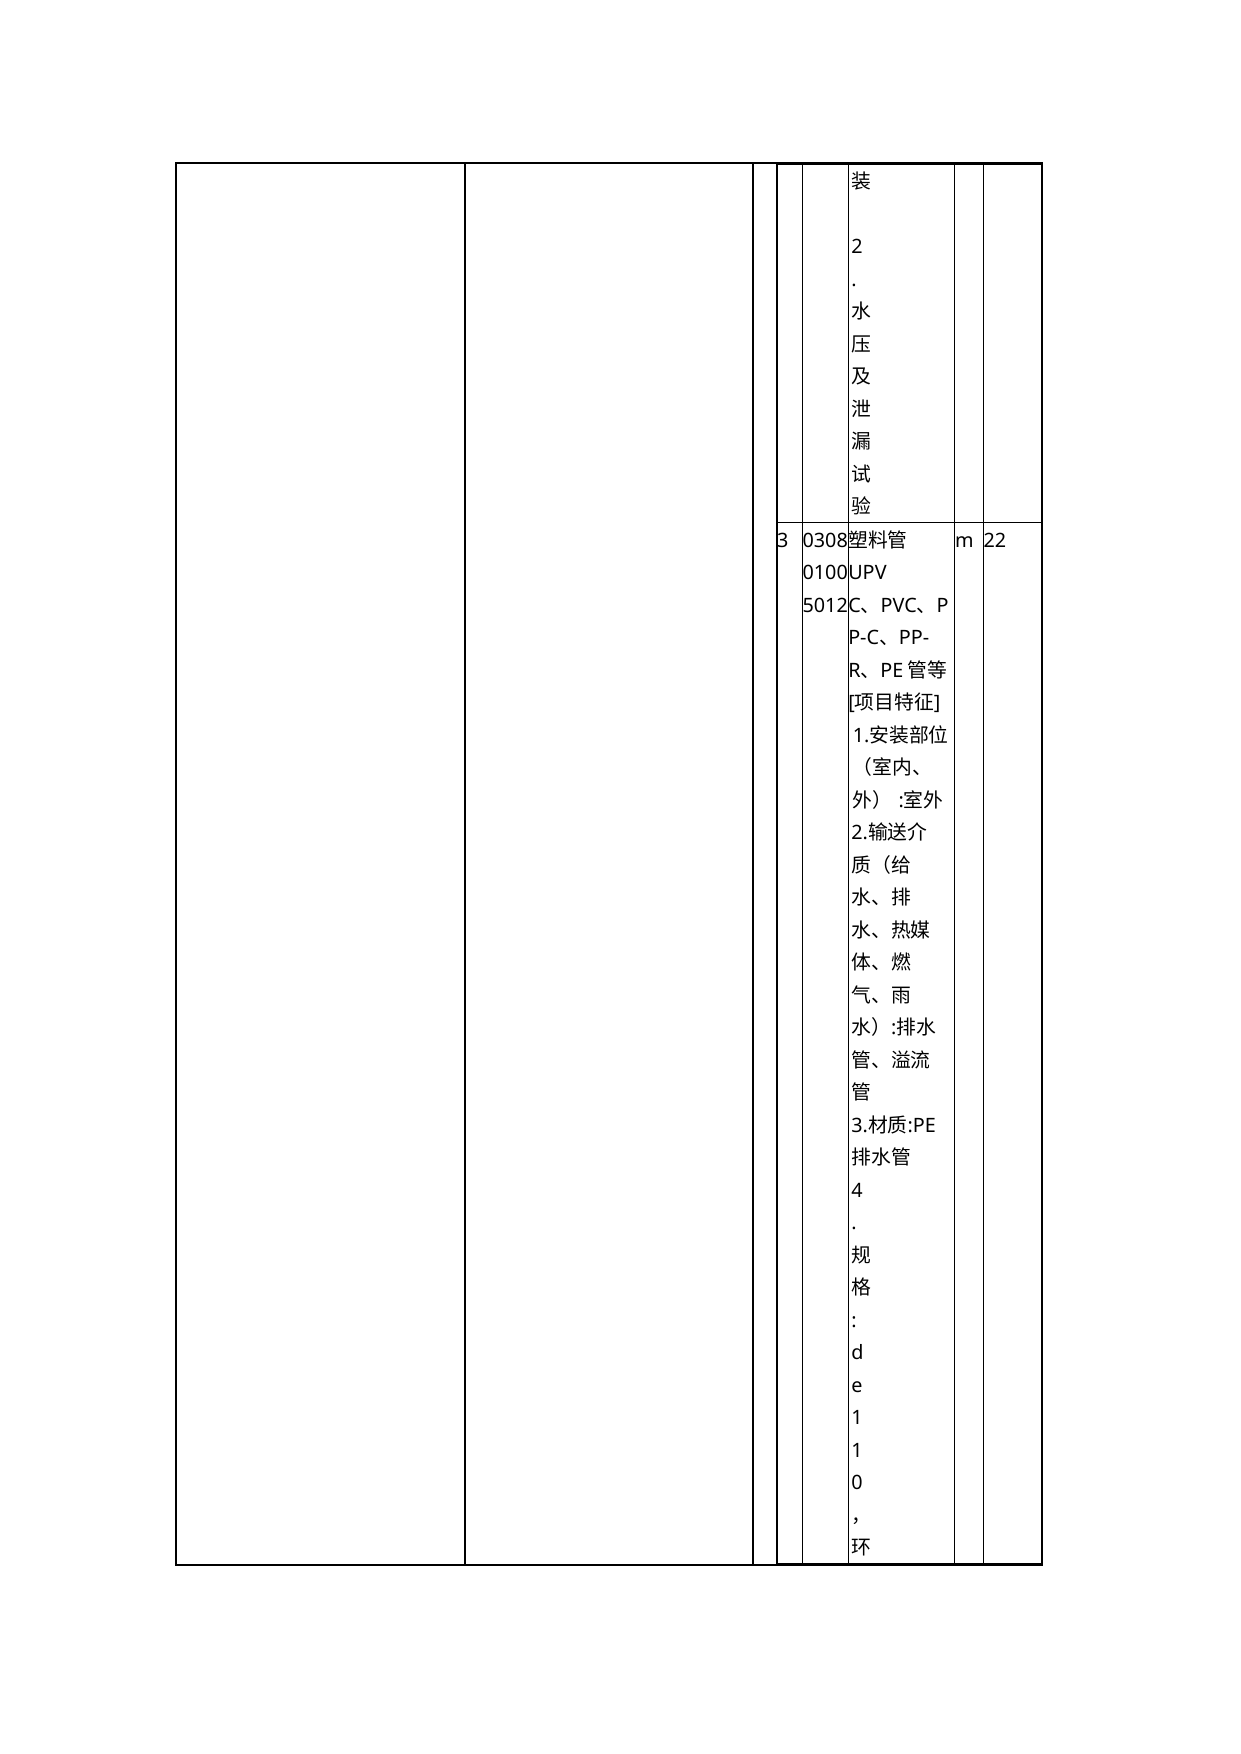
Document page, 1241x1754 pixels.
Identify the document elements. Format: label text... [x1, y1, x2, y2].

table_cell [849, 523, 954, 1563]
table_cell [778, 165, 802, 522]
table_cell [177, 164, 464, 1564]
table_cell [778, 523, 802, 1563]
table_cell 1 [466, 164, 752, 1564]
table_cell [849, 165, 954, 522]
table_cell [754, 164, 776, 1564]
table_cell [955, 523, 983, 1563]
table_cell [984, 165, 1041, 522]
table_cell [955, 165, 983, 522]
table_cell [984, 523, 1041, 1563]
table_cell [803, 165, 848, 522]
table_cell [803, 523, 848, 1563]
